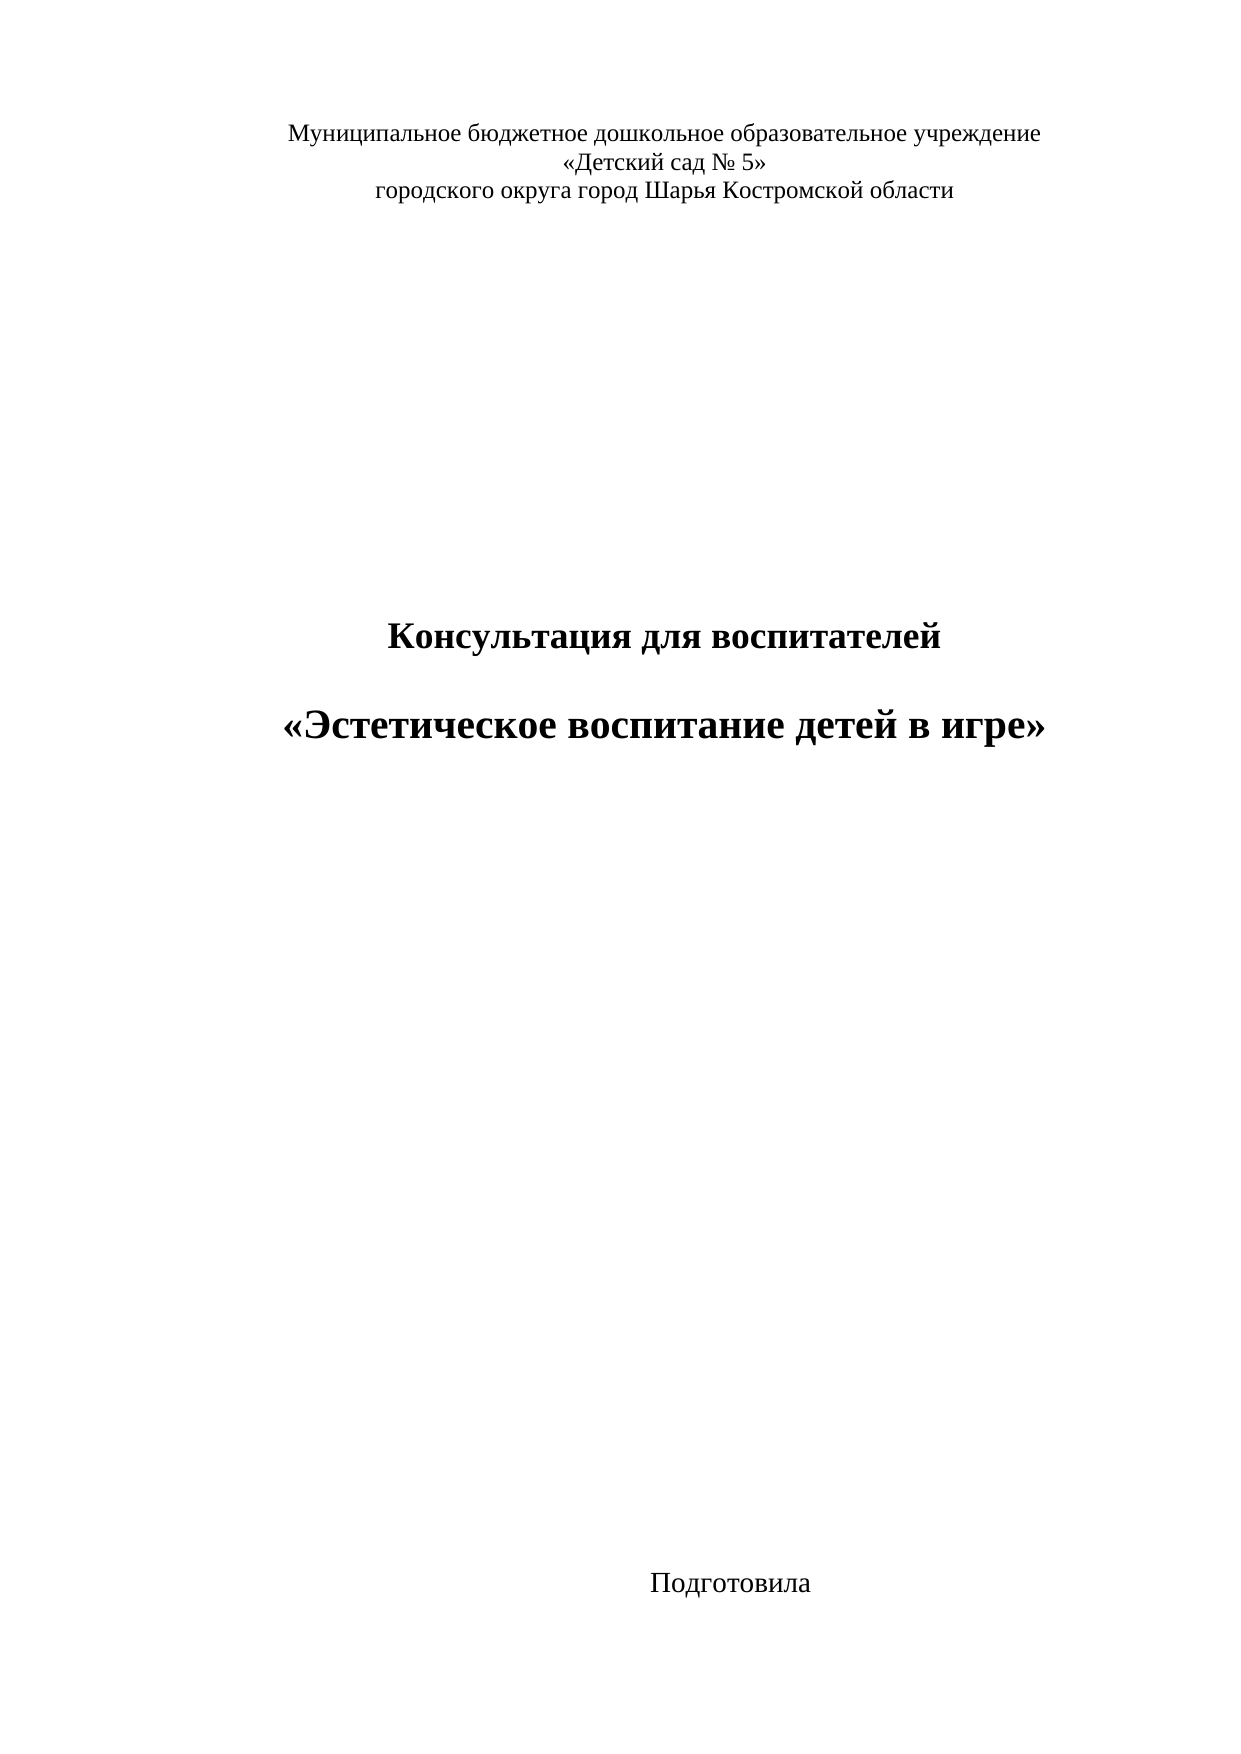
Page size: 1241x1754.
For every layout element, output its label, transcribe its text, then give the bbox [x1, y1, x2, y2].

text городского округа город Шарья Костромской области [177, 176, 1152, 204]
text Подготовила [650, 1565, 1152, 1598]
text «Детский сад № 5» [177, 147, 1152, 176]
text «Эстетическое воспитание детей в игре» [177, 699, 1152, 747]
text Консультация для воспитателей [177, 613, 1152, 656]
text Муниципальное бюджетное дошкольное образовательное учреждение [177, 118, 1152, 147]
